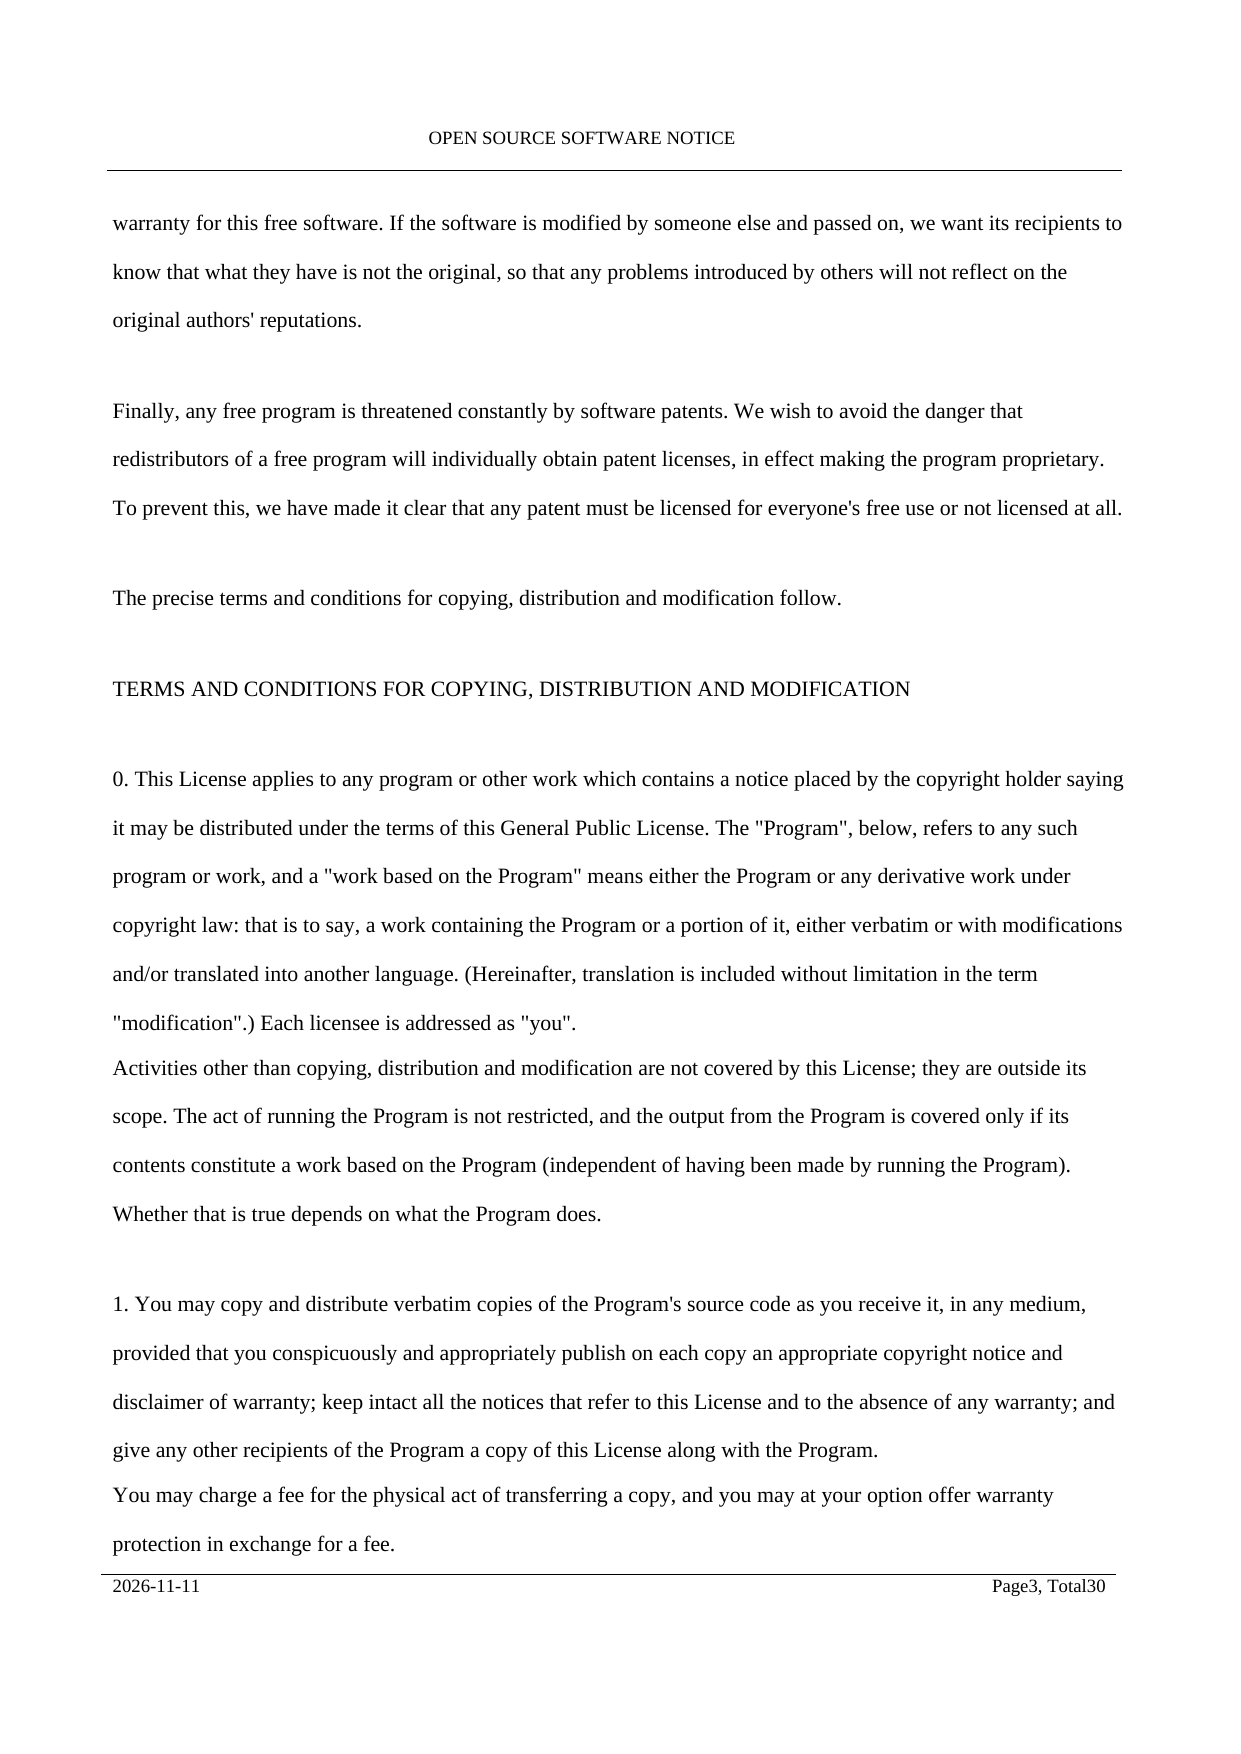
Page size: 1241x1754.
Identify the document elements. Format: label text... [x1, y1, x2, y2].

text TERMS AND CONDITIONS FOR COPYING, DISTRIBUTION AND MODIFICATION [112, 672, 1128, 704]
text Finally, any free program is threatened constantly by software patents. We wish to avoid the danger that redistributors of a free program will individually obtain patent licenses, in effect making the program proprietary. To prevent this, we have made it clear that any patent must be licensed for everyone's free use or not licensed at all. [112, 394, 1128, 524]
text You may charge a fee for the physical act of transferring a copy, and you may at your option offer warranty protection in exchange for a fee. [112, 1479, 1128, 1560]
text The precise terms and conditions for copying, distribution and modification follow. [112, 582, 1128, 614]
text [112, 206, 1128, 336]
text 1. You may copy and distribute verbatim copies of the Program's source code as you receive it, in any medium, provided that you conspicuously and appropriately publish on each copy an appropriate copyright notice and disclaimer of warranty; keep intact all the notices that refer to this License and to the absence of any warranty; and give any other recipients of the Program a copy of this License along with the Program. [112, 1287, 1128, 1466]
text Activities other than copying, distribution and modification are not covered by this License; they are outside its scope. The act of running the Program is not restricted, and the output from the Program is covered only if its contents constitute a work based on the Program (independent of having been made by running the Program). Whether that is true depends on what the Program does. [112, 1051, 1128, 1230]
text 0. This License applies to any program or other work which contains a notice placed by the copyright holder saying it may be distributed under the terms of this General Public License. The "Program", below, refers to any such program or work, and a "work based on the Program" means either the Program or any derivative work under copyright law: that is to say, a work containing the Program or a portion of it, either verbatim or with modifications and/or translated into another language. (Hereinafter, translation is included without limitation in the term "modification".) Each licensee is addressed as "you". [112, 762, 1128, 1038]
